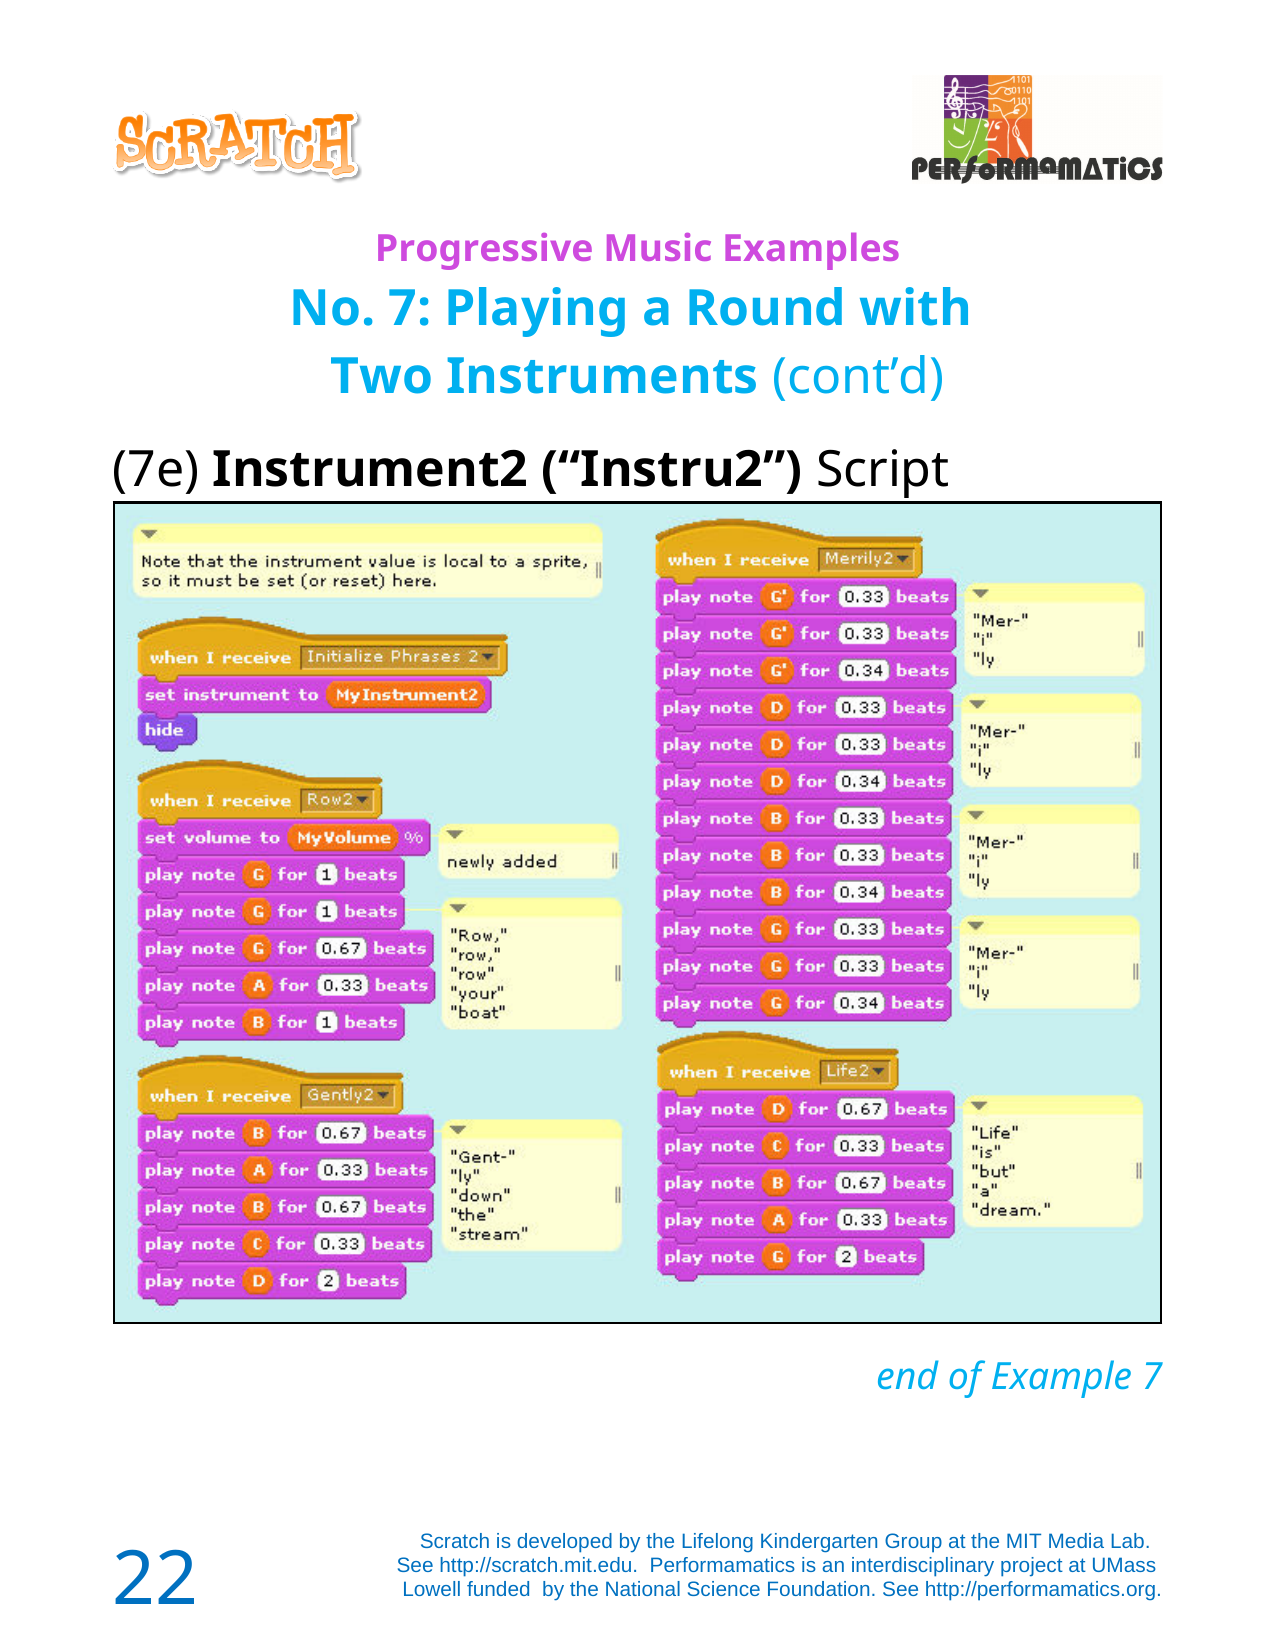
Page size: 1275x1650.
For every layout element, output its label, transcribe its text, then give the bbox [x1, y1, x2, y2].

text No. 7: Playing a Round with Two Instruments (cont’d) [112, 272, 1162, 408]
picture [115, 504, 1160, 1322]
picture [912, 75, 1163, 184]
text (7e) Instrument2 (“Instru2”) Script [112, 433, 1162, 501]
text Progressive Music Examples [112, 221, 1162, 272]
picture [112, 108, 363, 184]
text end of Example 7 [112, 1349, 1162, 1400]
